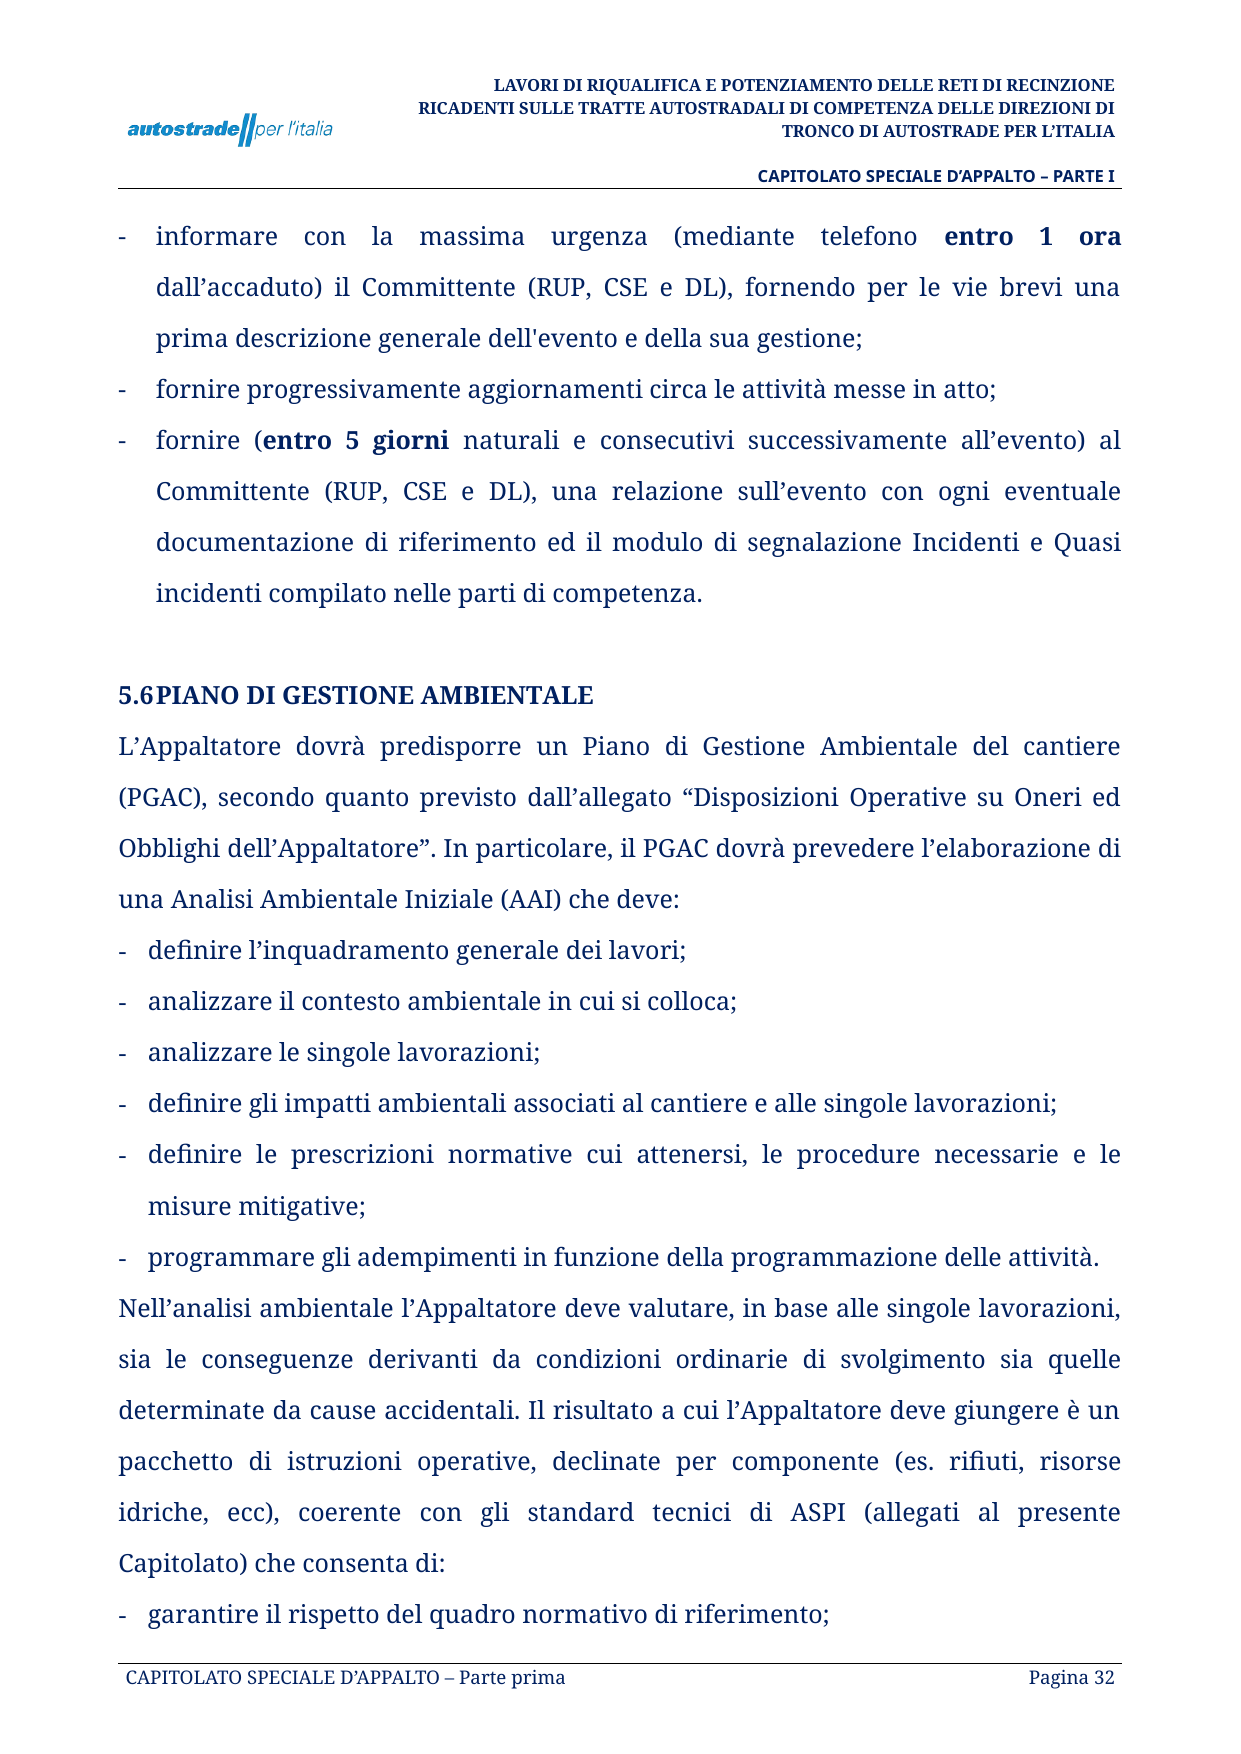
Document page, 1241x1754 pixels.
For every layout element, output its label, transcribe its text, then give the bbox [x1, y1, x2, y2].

list definire l’inquadramento generale dei lavori; [118, 933, 1122, 967]
list analizzare le singole lavorazioni; [118, 1035, 1122, 1069]
subtitle PIANO DI GESTIONE AMBIENTALE [118, 678, 1122, 712]
list informare con la massima urgenza (mediante telefono entro 1 ora dall’accaduto) il Committente (RUP, CSE e DL), fornendo per le vie brevi una prima descrizione generale dell'evento e della sua gestione; [118, 218, 1122, 354]
list fornire progressivamente aggiornamenti circa le attività messe in atto; [118, 371, 1122, 406]
text L’Appaltatore dovrà predisporre un Piano di Gestione Ambientale del cantiere (PGAC), secondo quanto previsto dall’allegato “Disposizioni Operative su Oneri ed Obblighi dell’Appaltatore”. In particolare, il PGAC dovrà prevedere l’elaborazione di una Analisi Ambientale Iniziale (AAI) che deve: [118, 729, 1122, 916]
list definire gli impatti ambientali associati al cantiere e alle singole lavorazioni; [118, 1086, 1122, 1120]
list analizzare il contesto ambientale in cui si colloca; [118, 984, 1122, 1018]
list definire le prescrizioni normative cui attenersi, le procedure necessarie e le misure mitigative; [118, 1137, 1122, 1222]
list garantire il rispetto del quadro normativo di riferimento; [118, 1596, 1122, 1631]
picture [125, 105, 339, 156]
list programmare gli adempimenti in funzione della programmazione delle attività. [118, 1239, 1122, 1273]
text Nell’analisi ambientale l’Appaltatore deve valutare, in base alle singole lavorazioni, sia le conseguenze derivanti da condizioni ordinarie di svolgimento sia quelle determinate da cause accidentali. Il risultato a cui l’Appaltatore deve giungere è un pacchetto di istruzioni operative, declinate per componente (es. rifiuti, risorse idriche, ecc), coerente con gli standard tecnici di ASPI (allegati al presente Capitolato) che consenta di: [118, 1290, 1122, 1579]
list fornire (entro 5 giorni naturali e consecutivi successivamente all’evento) al Committente (RUP, CSE e DL), una relazione sull’evento con ogni eventuale documentazione di riferimento ed il modulo di segnalazione Incidenti e Quasi incidenti compilato nelle parti di competenza. [118, 422, 1122, 610]
